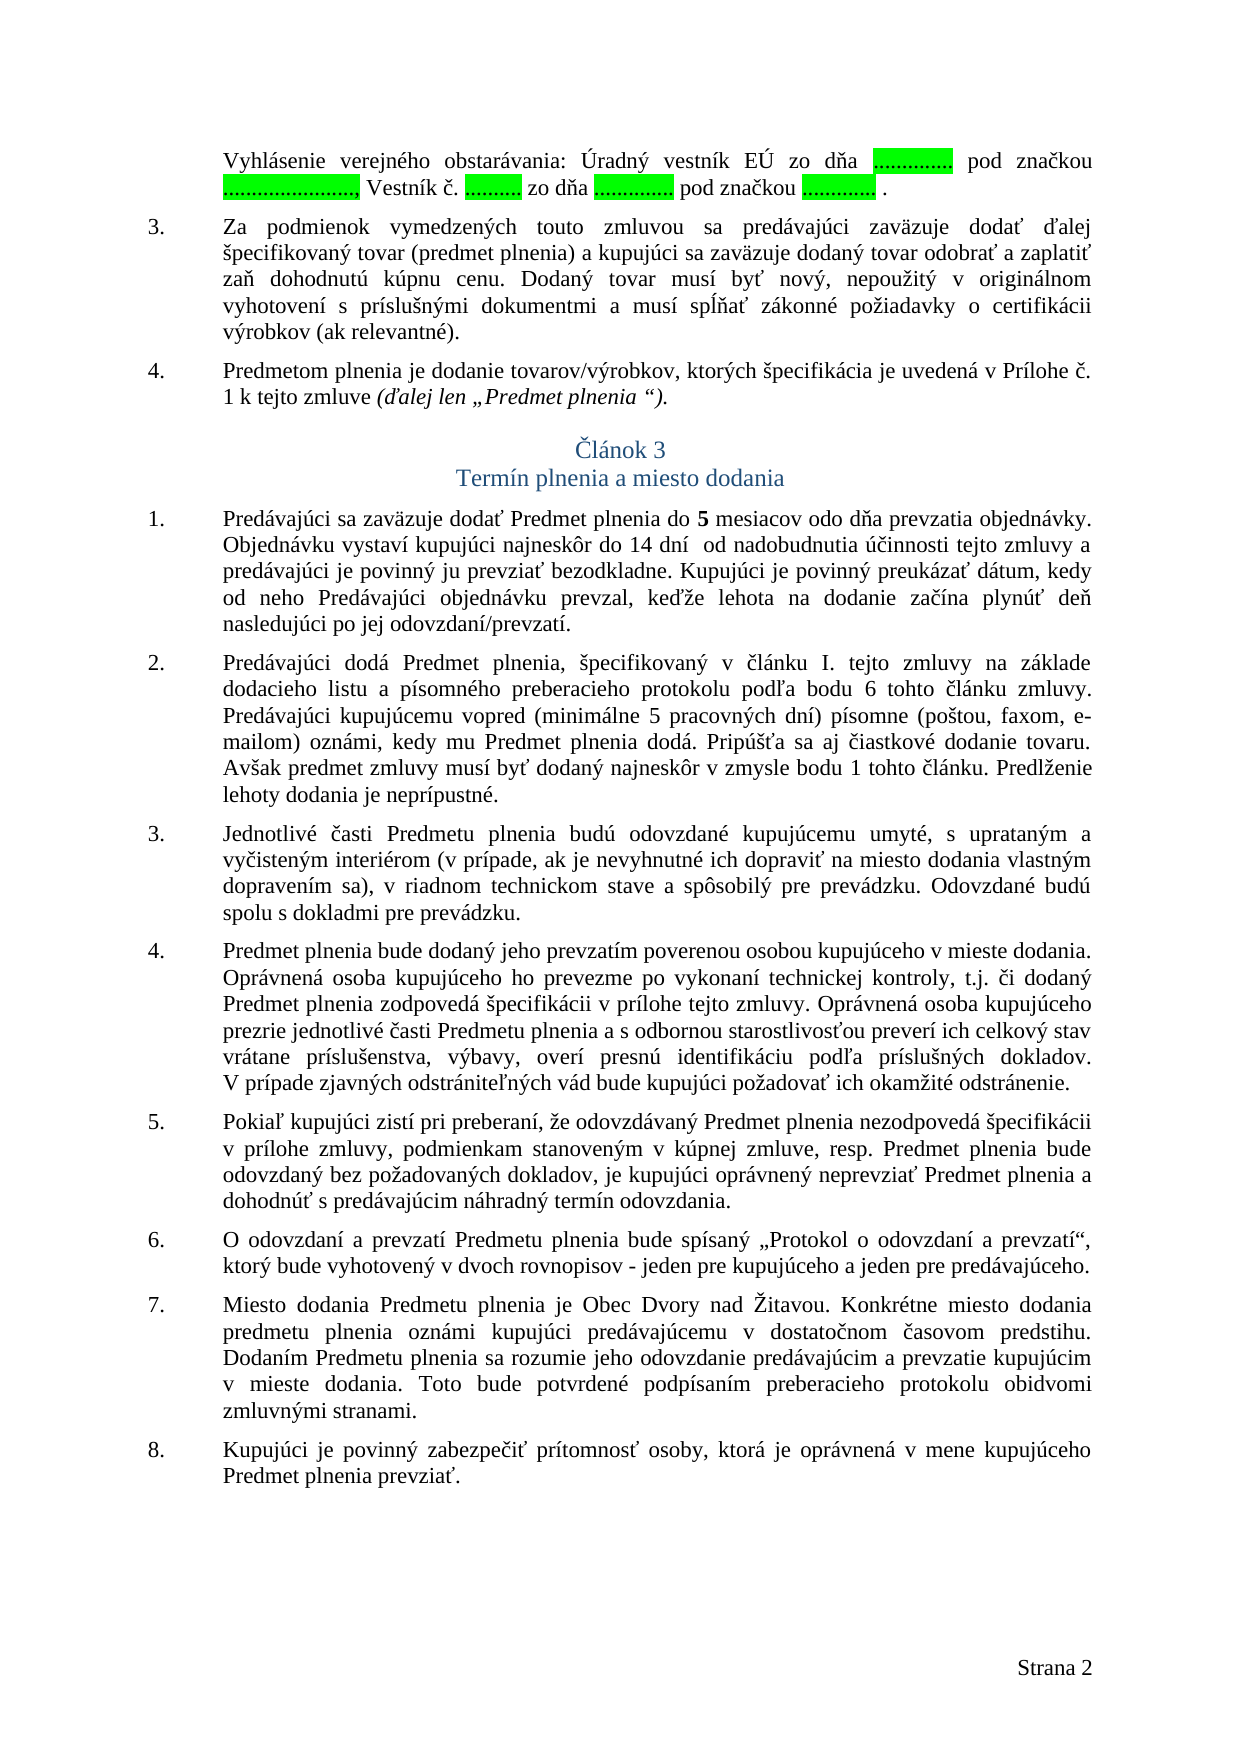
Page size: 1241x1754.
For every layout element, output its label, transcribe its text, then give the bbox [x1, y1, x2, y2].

text Miesto dodania Predmetu plnenia je Obec Dvory nad Žitavou. Konkrétne miesto dodania predmetu plnenia oznámi kupujúci predávajúcemu v dostatočnom časovom predstihu. Dodaním Predmetu plnenia sa rozumie jeho odovzdanie predávajúcim a prevzatie kupujúcim v mieste dodania. Toto bude potvrdené podpísaním preberacieho protokolu obidvomi zmluvnými stranami. [148, 1291, 1093, 1423]
text Vyhlásenie verejného obstarávania: Úradný vestník EÚ zo dňa .............. pod značkou ......................., Vestník č. .......... zo dňa .............. pod značkou ............. . [223, 148, 873, 200]
text Predávajúci sa zaväzuje dodať Predmet plnenia do 5 mesiacov odo dňa prevzatia objednávky. Objednávku vystaví kupujúci najneskôr do 14 dní od nadobudnutia účinnosti tejto zmluvy a predávajúci je povinný ju prevziať bezodkladne. Kupujúci je povinný preukázať dátum, kedy od neho Predávajúci objednávku prevzal, keďže lehota na dodanie začína plynúť deň nasledujúci po jej odovzdaní/prevzatí. [148, 505, 1093, 637]
text Jednotlivé časti Predmetu plnenia budú odovzdané kupujúcemu umyté, s uprataným a vyčisteným interiérom (v prípade, ak je nevyhnutné ich dopraviť na miesto dodania vlastným dopravením sa), v riadnom technickom stave a spôsobilý pre prevádzku. Odovzdané budú spolu s dokladmi pre prevádzku. [148, 820, 1093, 925]
text Vyhlásenie verejného obstarávania: Úradný vestník EÚ zo dňa .............. pod značkou ......................., Vestník č. .......... zo dňa .............. pod značkou ............. . [876, 148, 1093, 200]
text Predávajúci dodá Predmet plnenia, špecifikovaný v článku I. tejto zmluvy na základe dodacieho listu a písomného preberacieho protokolu podľa bodu 6 tohto článku zmluvy. Predávajúci kupujúcemu vopred (minimálne 5 pracovných dní) písomne (poštou, faxom, e-mailom) oznámi, kedy mu Predmet plnenia dodá. Pripúšťa sa aj čiastkové dodanie tovaru. Avšak predmet zmluvy musí byť dodaný najneskôr v zmysle bodu 1 tohto článku. Predlženie lehoty dodania je neprípustné. [148, 649, 1093, 807]
text Kupujúci je povinný zabezpečiť prítomnosť osoby, ktorá je oprávnená v mene kupujúceho Predmet plnenia prevziať. [148, 1436, 1093, 1488]
text Za podmienok vymedzených touto zmluvou sa predávajúci zaväzuje dodať ďalej špecifikovaný tovar (predmet plnenia) a kupujúci sa zaväzuje dodaný tovar odobrať a zaplatiť zaň dohodnutú kúpnu cenu. Dodaný tovar musí byť nový, nepoužitý v originálnom vyhotovení s príslušnými dokumentmi a musí spĺňať zákonné požiadavky o certifikácii výrobkov (ak relevantné). [148, 213, 1093, 344]
text Termín plnenia a miesto dodania [148, 463, 1093, 492]
text Pokiaľ kupujúci zistí pri preberaní, že odovzdávaný Predmet plnenia nezodpovedá špecifikácii v prílohe zmluvy, podmienkam stanoveným v kúpnej zmluve, resp. Predmet plnenia bude odovzdaný bez požadovaných dokladov, je kupujúci oprávnený neprevziať Predmet plnenia a dohodnúť s predávajúcim náhradný termín odovzdania. [148, 1108, 1093, 1214]
text Predmet plnenia bude dodaný jeho prevzatím poverenou osobou kupujúceho v mieste dodania. Oprávnená osoba kupujúceho ho prevezme po vykonaní technickej kontroly, t.j. či dodaný Predmet plnenia zodpovedá špecifikácii v prílohe tejto zmluvy. Oprávnená osoba kupujúceho prezrie jednotlivé časti Predmetu plnenia a s odbornou starostlivosťou preverí ich celkový stav vrátane príslušenstva, výbavy, overí presnú identifikáciu podľa príslušných dokladov. V prípade zjavných odstrániteľných vád bude kupujúci požadovať ich okamžité odstránenie. [148, 938, 1093, 1096]
text O odovzdaní a prevzatí Predmetu plnenia bude spísaný „Protokol o odovzdaní a prevzatí“, ktorý bude vyhotovený v dvoch rovnopisov - jeden pre kupujúceho a jeden pre predávajúceho. [148, 1226, 1093, 1279]
text Predmetom plnenia je dodanie tovarov/výrobkov, ktorých špecifikácia je uvedená v Prílohe č. 1 k tejto zmluve (ďalej len „Predmet plnenia “). [148, 357, 1093, 410]
